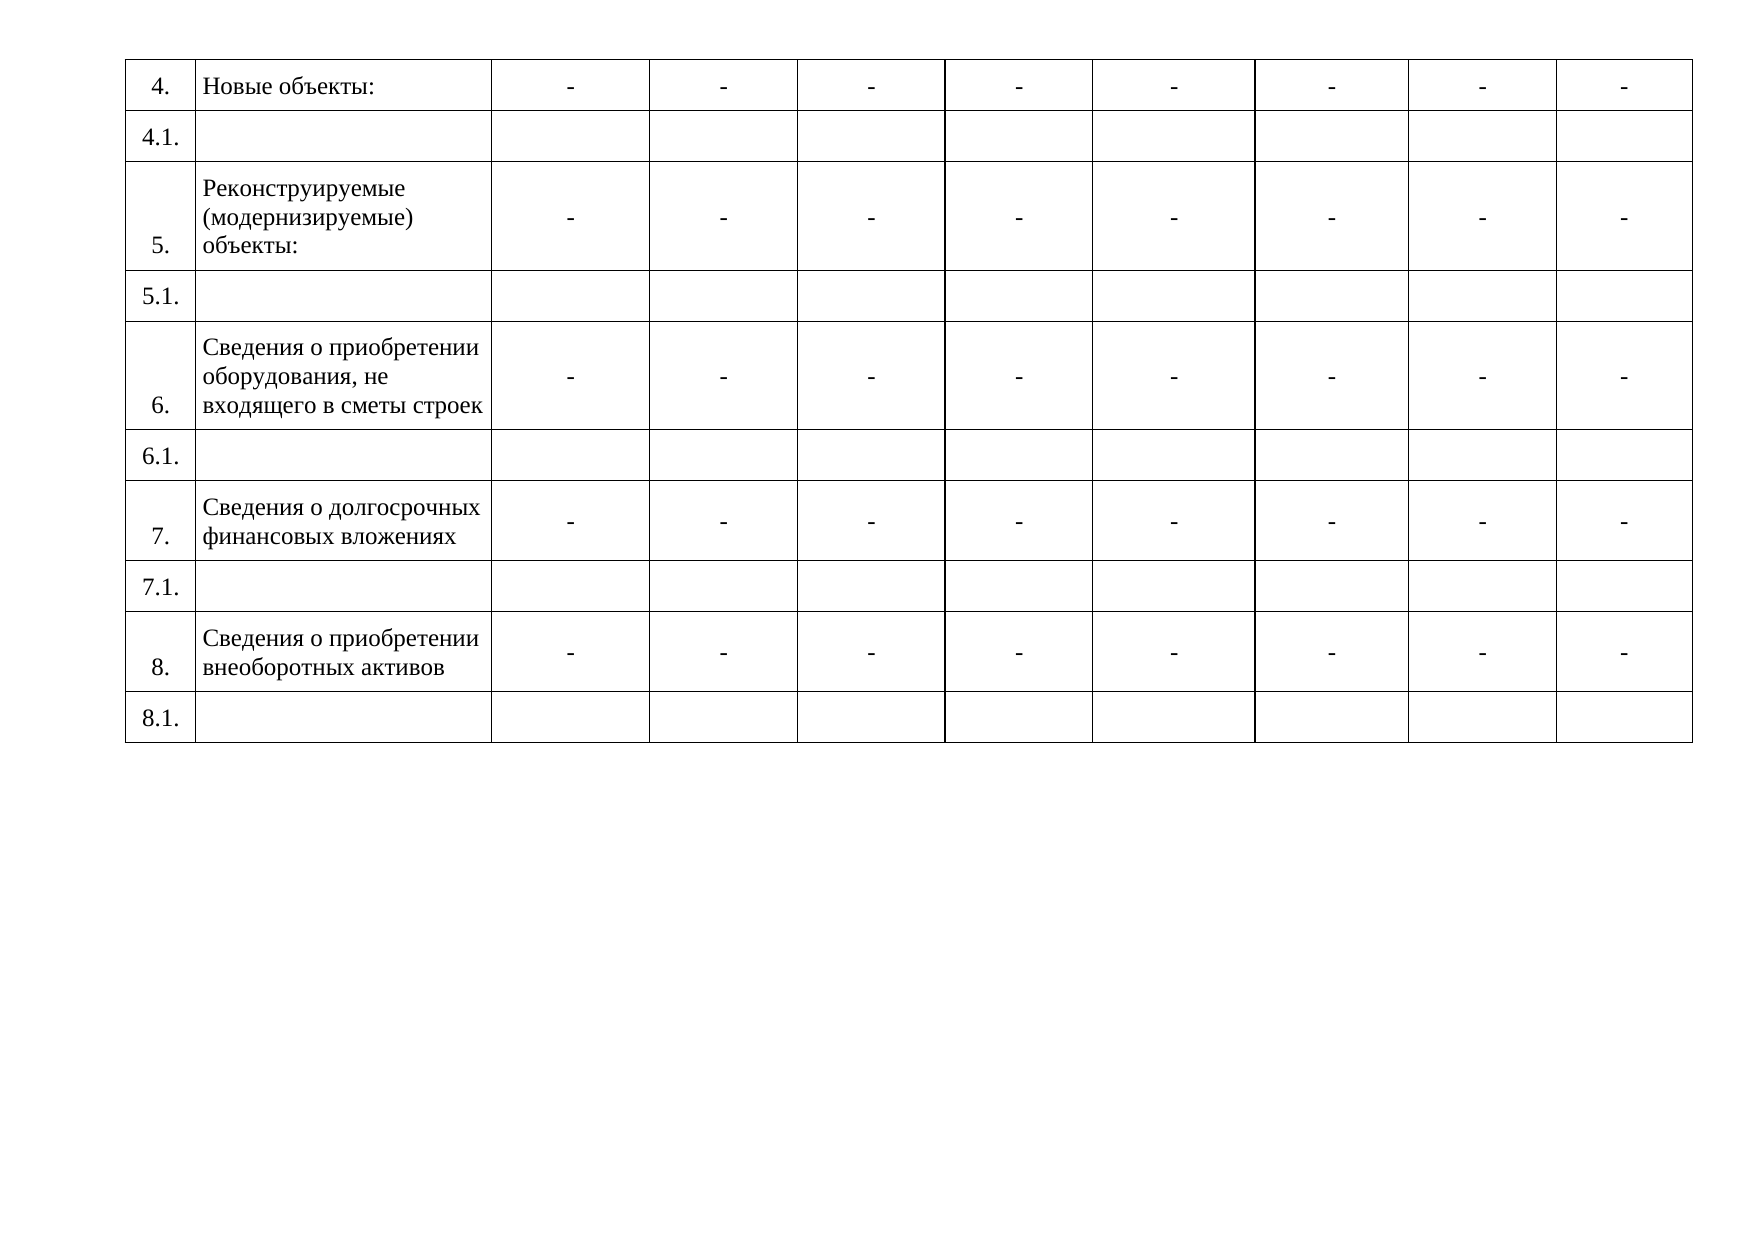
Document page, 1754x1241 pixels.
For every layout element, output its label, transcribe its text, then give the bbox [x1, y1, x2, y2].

table_cell - [946, 612, 1092, 691]
table_cell [196, 561, 491, 611]
table_cell [1093, 111, 1254, 161]
table_cell [798, 692, 944, 742]
table_cell 4. [126, 60, 195, 110]
table_cell - [1557, 612, 1692, 691]
table_cell 4.1. [126, 111, 195, 161]
table_cell [946, 271, 1092, 321]
table_cell - [492, 322, 649, 429]
table_cell [798, 430, 944, 480]
table_cell - [946, 481, 1092, 560]
table_cell Сведения о приобретении внеоборотных активов [196, 612, 491, 691]
table_cell [650, 430, 797, 480]
table_cell - [1557, 322, 1692, 429]
table_cell - [1093, 481, 1254, 560]
table_cell - [1409, 481, 1556, 560]
table_cell - [492, 162, 649, 270]
table_cell Сведения о долгосрочных финансовых вложениях [196, 481, 491, 560]
table_cell - [1557, 60, 1692, 110]
table_cell [1093, 692, 1254, 742]
table_cell [1256, 111, 1408, 161]
table_cell [1093, 430, 1254, 480]
table_cell [946, 692, 1092, 742]
table_cell [650, 692, 797, 742]
table_cell [1409, 692, 1556, 742]
table_cell [1093, 561, 1254, 611]
table_cell Сведения о приобретении оборудования, не входящего в сметы строек [196, 322, 491, 429]
table_cell [196, 111, 491, 161]
table_cell 6. [126, 322, 195, 429]
table_cell - [798, 60, 944, 110]
table_cell 7.1. [126, 561, 195, 611]
table_cell - [492, 481, 649, 560]
table_cell - [1557, 162, 1692, 270]
table_cell [492, 692, 649, 742]
table_cell [1093, 271, 1254, 321]
table_cell [1409, 561, 1556, 611]
table_cell [946, 561, 1092, 611]
table_cell [1557, 430, 1692, 480]
table_cell - [650, 60, 797, 110]
table_cell [946, 111, 1092, 161]
table_cell - [1093, 60, 1254, 110]
table_cell - [946, 322, 1092, 429]
table_cell [196, 430, 491, 480]
table_cell - [798, 322, 944, 429]
table_cell - [946, 60, 1092, 110]
table_cell - [650, 481, 797, 560]
table_cell 5.1. [126, 271, 195, 321]
table_cell - [492, 612, 649, 691]
table_cell - [1409, 162, 1556, 270]
table_cell - [1256, 162, 1408, 270]
table_cell - [798, 612, 944, 691]
table_cell [650, 271, 797, 321]
table_cell - [1409, 612, 1556, 691]
table_cell [1409, 271, 1556, 321]
table_cell - [946, 162, 1092, 270]
table_cell [1256, 692, 1408, 742]
table_cell - [650, 322, 797, 429]
table_cell [1557, 692, 1692, 742]
table_cell - [1256, 481, 1408, 560]
table_cell [650, 111, 797, 161]
table_cell 5. [126, 162, 195, 270]
table_cell 8.1. [126, 692, 195, 742]
table_cell - [1093, 612, 1254, 691]
table_cell [798, 561, 944, 611]
table_cell - [798, 162, 944, 270]
table_cell [1256, 430, 1408, 480]
table_cell [492, 271, 649, 321]
table_cell - [798, 481, 944, 560]
table_cell [946, 430, 1092, 480]
table_cell 7. [126, 481, 195, 560]
table_cell [196, 271, 491, 321]
table_cell - [1409, 322, 1556, 429]
table_cell [1409, 430, 1556, 480]
table_cell [1256, 271, 1408, 321]
table_cell 8. [126, 612, 195, 691]
table_cell - [1557, 481, 1692, 560]
table_cell - [492, 60, 649, 110]
table_cell [1557, 111, 1692, 161]
table_cell - [1409, 60, 1556, 110]
table_cell [1409, 111, 1556, 161]
table_cell [1557, 271, 1692, 321]
table_cell - [1093, 162, 1254, 270]
table_cell - [1256, 612, 1408, 691]
table_cell [196, 692, 491, 742]
table_cell [492, 430, 649, 480]
table_cell [492, 111, 649, 161]
table_cell [1557, 561, 1692, 611]
table_cell [650, 561, 797, 611]
table_cell [798, 271, 944, 321]
table_cell 6.1. [126, 430, 195, 480]
table_cell - [650, 162, 797, 270]
table_cell [798, 111, 944, 161]
table_cell Реконструируемые (модернизируемые) объекты: [196, 162, 491, 270]
table_cell [1256, 561, 1408, 611]
table_cell - [1093, 322, 1254, 429]
table_cell Новые объекты: [196, 60, 491, 110]
table_cell - [1256, 322, 1408, 429]
table_cell [492, 561, 649, 611]
table_cell - [1256, 60, 1408, 110]
table_cell - [650, 612, 797, 691]
